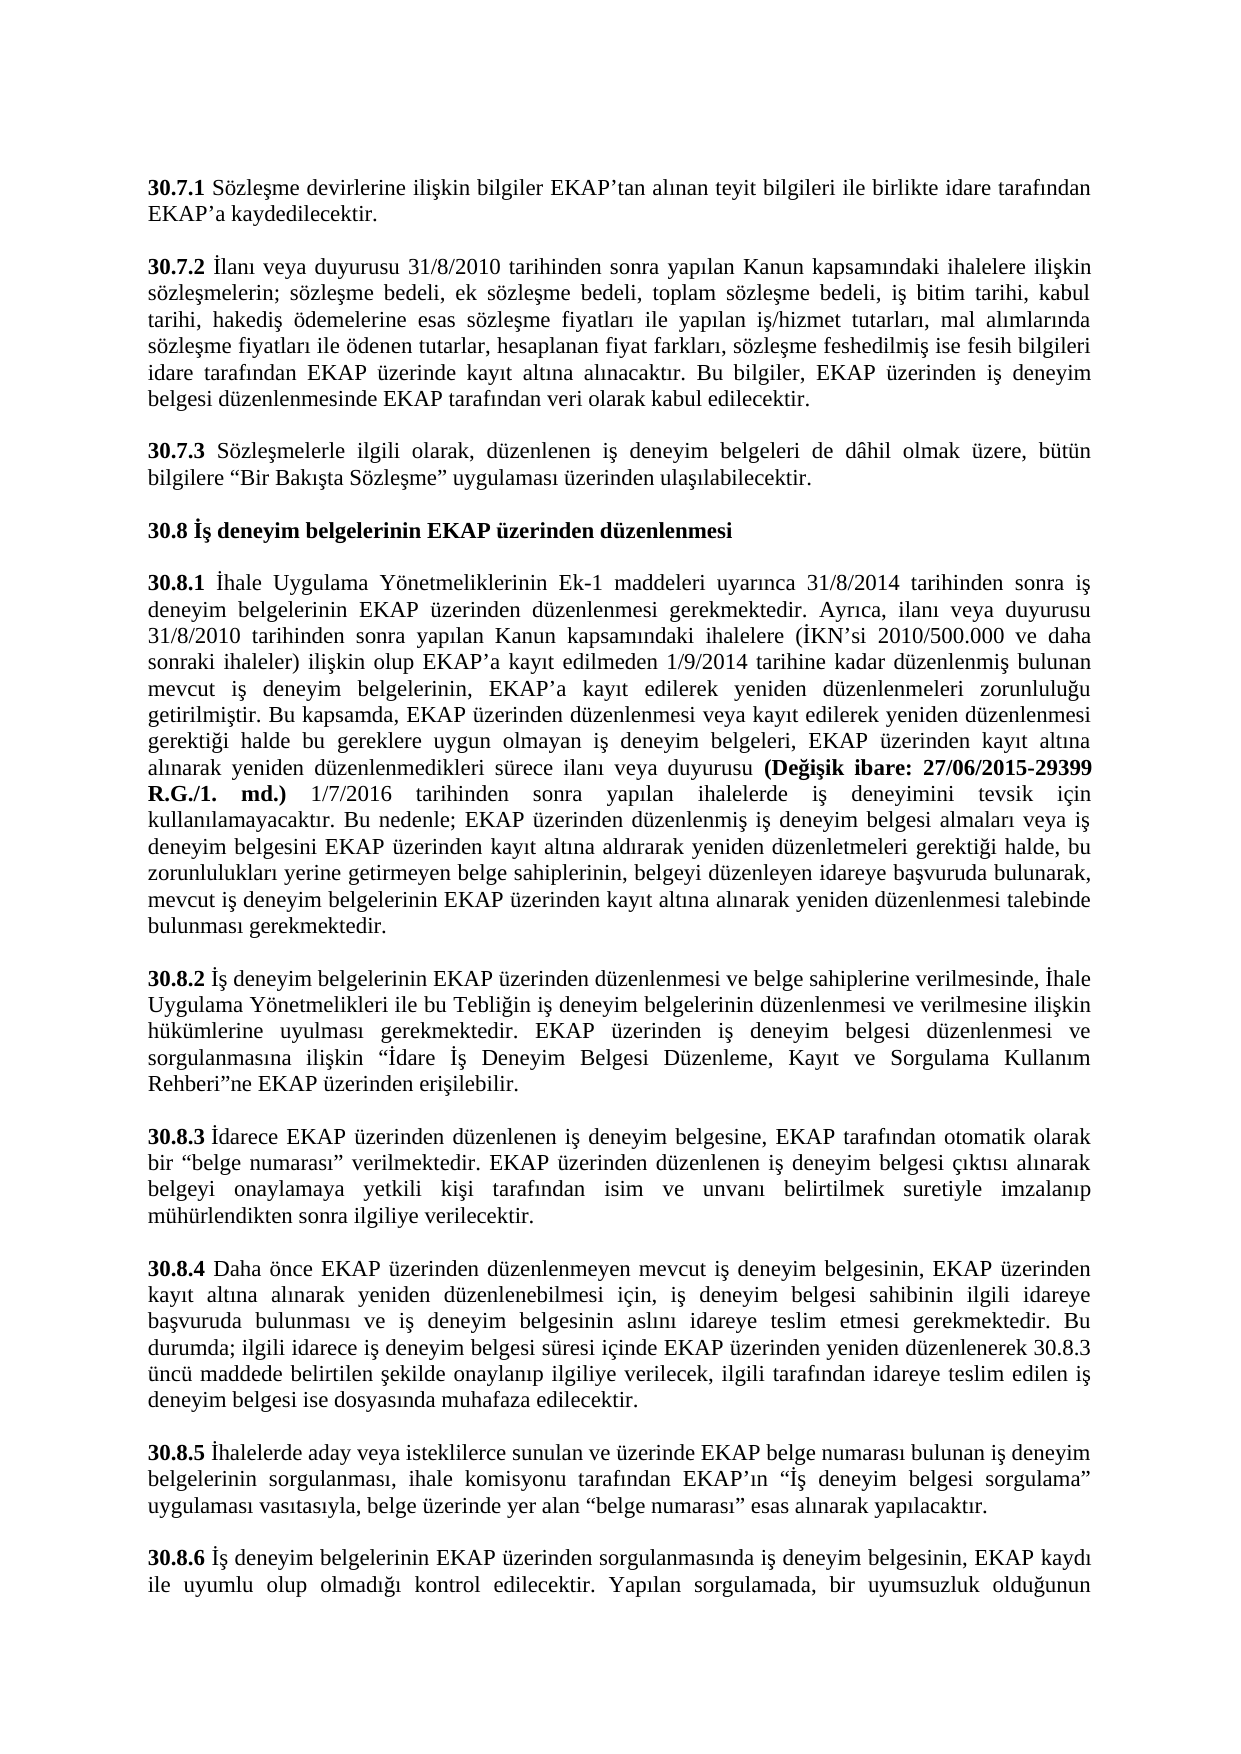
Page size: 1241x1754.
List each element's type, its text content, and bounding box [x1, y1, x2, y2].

text 30.7.3 Sözleşmelerle ilgili olarak, düzenlenen iş deneyim belgeleri de dâhil olmak üzere, bütün bilgilere “Bir Bakışta Sözleşme” uygulaması üzerinden ulaşılabilecektir. [148, 438, 1092, 490]
text 30.8.1 İhale Uygulama Yönetmeliklerinin Ek-1 maddeleri uyarınca 31/8/2014 tarihinden sonra iş deneyim belgelerinin EKAP üzerinden düzenlenmesi gerekmektedir. Ayrıca, ilanı veya duyurusu 31/8/2010 tarihinden sonra yapılan Kanun kapsamındaki ihalelere (İKN’si 2010/500.000 ve daha sonraki ihaleler) ilişkin olup EKAP’a kayıt edilmeden 1/9/2014 tarihine kadar düzenlenmiş bulunan mevcut iş deneyim belgelerinin, EKAP’a kayıt edilerek yeniden düzenlenmeleri zorunluluğu getirilmiştir. Bu kapsamda, EKAP üzerinden düzenlenmesi veya kayıt edilerek yeniden düzenlenmesi gerektiği halde bu gereklere uygun olmayan iş deneyim belgeleri, EKAP üzerinden kayıt altına alınarak yeniden düzenlenmedikleri sürece ilanı veya duyurusu (Değişik ibare: 27/06/2015-29399 R.G./1. md.) 1/7/2016 tarihinden sonra yapılan ihalelerde iş deneyimini tevsik için kullanılamayacaktır. Bu nedenle; EKAP üzerinden düzenlenmiş iş deneyim belgesi almaları veya iş deneyim belgesini EKAP üzerinden kayıt altına aldırarak yeniden düzenletmeleri gerektiği halde, bu zorunlulukları yerine getirmeyen belge sahiplerinin, belgeyi düzenleyen idareye başvuruda bulunarak, mevcut iş deneyim belgelerinin EKAP üzerinden kayıt altına alınarak yeniden düzenlenmesi talebinde bulunması gerekmektedir. [148, 569, 1092, 938]
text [148, 1544, 1092, 1597]
text 30.8.2 İş deneyim belgelerinin EKAP üzerinden düzenlenmesi ve belge sahiplerine verilmesinde, İhale Uygulama Yönetmelikleri ile bu Tebliğin iş deneyim belgelerinin düzenlenmesi ve verilmesine ilişkin hükümlerine uyulması gerekmektedir. EKAP üzerinden iş deneyim belgesi düzenlenmesi ve sorgulanmasına ilişkin “İdare İş Deneyim Belgesi Düzenleme, Kayıt ve Sorgulama Kullanım Rehberi”ne EKAP üzerinden erişilebilir. [148, 965, 1092, 1096]
text 30.7.1 Sözleşme devirlerine ilişkin bilgiler EKAP’tan alınan teyit bilgileri ile birlikte idare tarafından EKAP’a kaydedilecektir. [148, 174, 1092, 227]
text 30.8.4 Daha önce EKAP üzerinden düzenlenmeyen mevcut iş deneyim belgesinin, EKAP üzerinden kayıt altına alınarak yeniden düzenlenebilmesi için, iş deneyim belgesi sahibinin ilgili idareye başvuruda bulunması ve iş deneyim belgesinin aslını idareye teslim etmesi gerekmektedir. Bu durumda; ilgili idarece iş deneyim belgesi süresi içinde EKAP üzerinden yeniden düzenlenerek 30.8.3 üncü maddede belirtilen şekilde onaylanıp ilgiliye verilecek, ilgili tarafından idareye teslim edilen iş deneyim belgesi ise dosyasında muhafaza edilecektir. [148, 1254, 1092, 1413]
text 30.8.3 İdarece EKAP üzerinden düzenlenen iş deneyim belgesine, EKAP tarafından otomatik olarak bir “belge numarası” verilmektedir. EKAP üzerinden düzenlenen iş deneyim belgesi çıktısı alınarak belgeyi onaylamaya yetkili kişi tarafından isim ve unvanı belirtilmek suretiyle imzalanıp mühürlendikten sonra ilgiliye verilecektir. [148, 1123, 1092, 1228]
text 30.7.2 İlanı veya duyurusu 31/8/2010 tarihinden sonra yapılan Kanun kapsamındaki ihalelere ilişkin sözleşmelerin; sözleşme bedeli, ek sözleşme bedeli, toplam sözleşme bedeli, iş bitim tarihi, kabul tarihi, hakediş ödemelerine esas sözleşme fiyatları ile yapılan iş/hizmet tutarları, mal alımlarında sözleşme fiyatları ile ödenen tutarlar, hesaplanan fiyat farkları, sözleşme feshedilmiş ise fesih bilgileri idare tarafından EKAP üzerinde kayıt altına alınacaktır. Bu bilgiler, EKAP üzerinden iş deneyim belgesi düzenlenmesinde EKAP tarafından veri olarak kabul edilecektir. [148, 253, 1092, 411]
text 30.8 İş deneyim belgelerinin EKAP üzerinden düzenlenmesi [148, 517, 1092, 543]
text 30.8.5 İhalelerde aday veya isteklilerce sunulan ve üzerinde EKAP belge numarası bulunan iş deneyim belgelerinin sorgulanması, ihale komisyonu tarafından EKAP’ın “İş deneyim belgesi sorgulama” uygulaması vasıtasıyla, belge üzerinde yer alan “belge numarası” esas alınarak yapılacaktır. [148, 1439, 1092, 1518]
